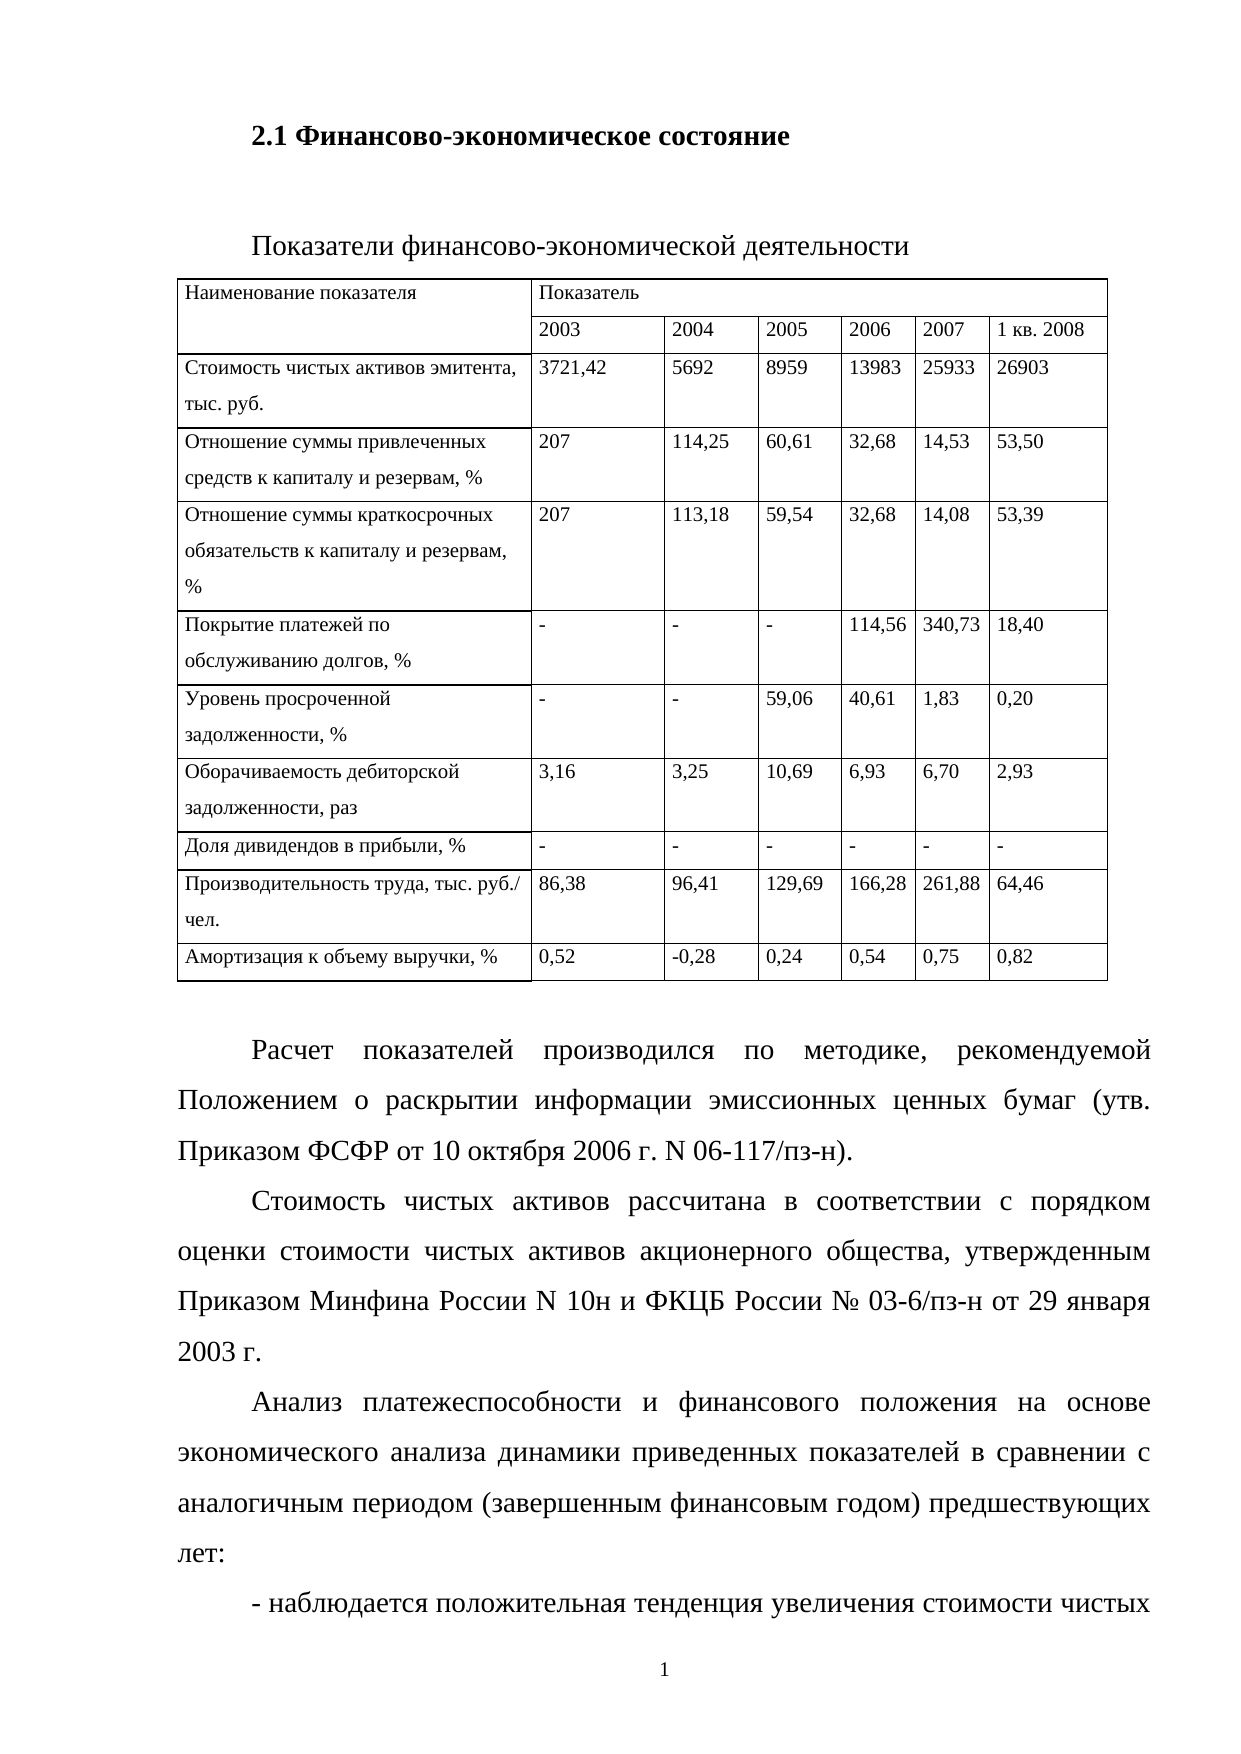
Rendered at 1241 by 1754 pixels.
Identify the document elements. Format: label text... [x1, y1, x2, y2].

table_cell 5692 [665, 354, 758, 427]
table_cell 2005 [759, 317, 841, 353]
table_cell Отношение суммы краткосрочных обязательств к капиталу и резервам, % [178, 502, 531, 610]
table_cell - [916, 832, 989, 869]
table_cell 0,54 [842, 944, 915, 980]
text 2.1 Финансово-экономическое состояние [177, 118, 1152, 152]
table_cell 14,08 [916, 502, 989, 610]
table_cell 96,41 [665, 870, 758, 942]
table_cell 114,56 [842, 611, 915, 684]
table_cell 32,68 [842, 502, 915, 610]
table_cell - [532, 832, 664, 869]
table_cell 64,46 [990, 870, 1107, 942]
text Стоимость чистых активов рассчитана в соответствии с порядком оценки стоимости чистых активов акционерного общества, утвержденным Приказом Минфина России N 10н и ФКЦБ России № 03-6/пз-н от 29 января . [177, 1183, 1152, 1367]
table_cell Уровень просроченной задолженности, % [178, 686, 531, 758]
table_cell Отношение суммы привлеченных средств к капиталу и резервам, % [178, 429, 531, 501]
text Анализ платежеспособности и финансового положения на основе экономического анализа динамики приведенных показателей в сравнении с аналогичным периодом (завершенным финансовым годом) предшествующих лет: [177, 1384, 1152, 1569]
table_cell 0,75 [916, 944, 989, 980]
table_cell 6,93 [842, 759, 915, 831]
table_cell 60,61 [759, 428, 841, 501]
table_header Наименование показателя [178, 280, 531, 353]
table_cell Оборачиваемость дебиторской задолженности, раз [178, 759, 531, 831]
table_cell 207 [532, 502, 664, 610]
table_cell 2,93 [990, 759, 1107, 831]
table_cell 2006 [842, 317, 915, 353]
table_cell 1 кв. 2008 [990, 317, 1107, 353]
table_cell 2007 [916, 317, 989, 353]
table_cell Стоимость чистых активов эмитента, тыс. руб. [178, 355, 531, 427]
table_cell 114,25 [665, 428, 758, 501]
table_cell 207 [532, 428, 664, 501]
table_cell 3,25 [665, 759, 758, 831]
table_cell 113,18 [665, 502, 758, 610]
table_cell 1,83 [916, 685, 989, 758]
table_cell 40,61 [842, 685, 915, 758]
table_cell 2004 [665, 317, 758, 353]
table_cell -0,28 [665, 944, 758, 980]
table_cell 0,82 [990, 944, 1107, 980]
text Показатели финансово-экономической деятельности [177, 228, 1152, 261]
table_cell 14,53 [916, 428, 989, 501]
text Расчет показателей производился по методике, рекомендуемой Положением о раскрытии информации эмиссионных ценных бумаг (утв. Приказом ФСФР от 10 октября . N 06-117/пз-н). [177, 1032, 1152, 1166]
table_cell 18,40 [990, 611, 1107, 684]
table_cell 86,38 [532, 870, 664, 942]
table_cell 340,73 [916, 611, 989, 684]
table_cell 261,88 [916, 870, 989, 942]
table_cell 166,28 [842, 870, 915, 942]
table_cell 53,50 [990, 428, 1107, 501]
table_header Показатель [532, 280, 1107, 316]
table_cell 8959 [759, 354, 841, 427]
table_cell 10,69 [759, 759, 841, 831]
table_cell - [759, 611, 841, 684]
table_cell 3,16 [532, 759, 664, 831]
table_cell 129,69 [759, 870, 841, 942]
table_cell Покрытие платежей по обслуживанию долгов, % [178, 612, 531, 684]
table_cell 2003 [532, 317, 664, 353]
table_cell Производительность труда, тыс. руб./ чел. [178, 871, 531, 942]
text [177, 1585, 1152, 1619]
table_cell - [665, 611, 758, 684]
table_cell 25933 [916, 354, 989, 427]
table_cell - [842, 832, 915, 869]
table_cell - [532, 611, 664, 684]
table_cell - [532, 685, 664, 758]
table_cell - [665, 832, 758, 869]
table_cell 53,39 [990, 502, 1107, 610]
table_cell 0,52 [532, 944, 664, 980]
table_cell Доля дивидендов в прибыли, % [178, 833, 531, 869]
table_cell - [990, 832, 1107, 869]
table_cell 59,54 [759, 502, 841, 610]
table_cell 0,20 [990, 685, 1107, 758]
table_cell 6,70 [916, 759, 989, 831]
table_cell 3721,42 [532, 354, 664, 427]
table_cell - [665, 685, 758, 758]
table_cell - [759, 832, 841, 869]
table_cell 32,68 [842, 428, 915, 501]
table_cell Амортизация к объему выручки, % [178, 944, 531, 980]
table_cell 13983 [842, 354, 915, 427]
table_cell 26903 [990, 354, 1107, 427]
table_cell 0,24 [759, 944, 841, 980]
table_cell 59,06 [759, 685, 841, 758]
